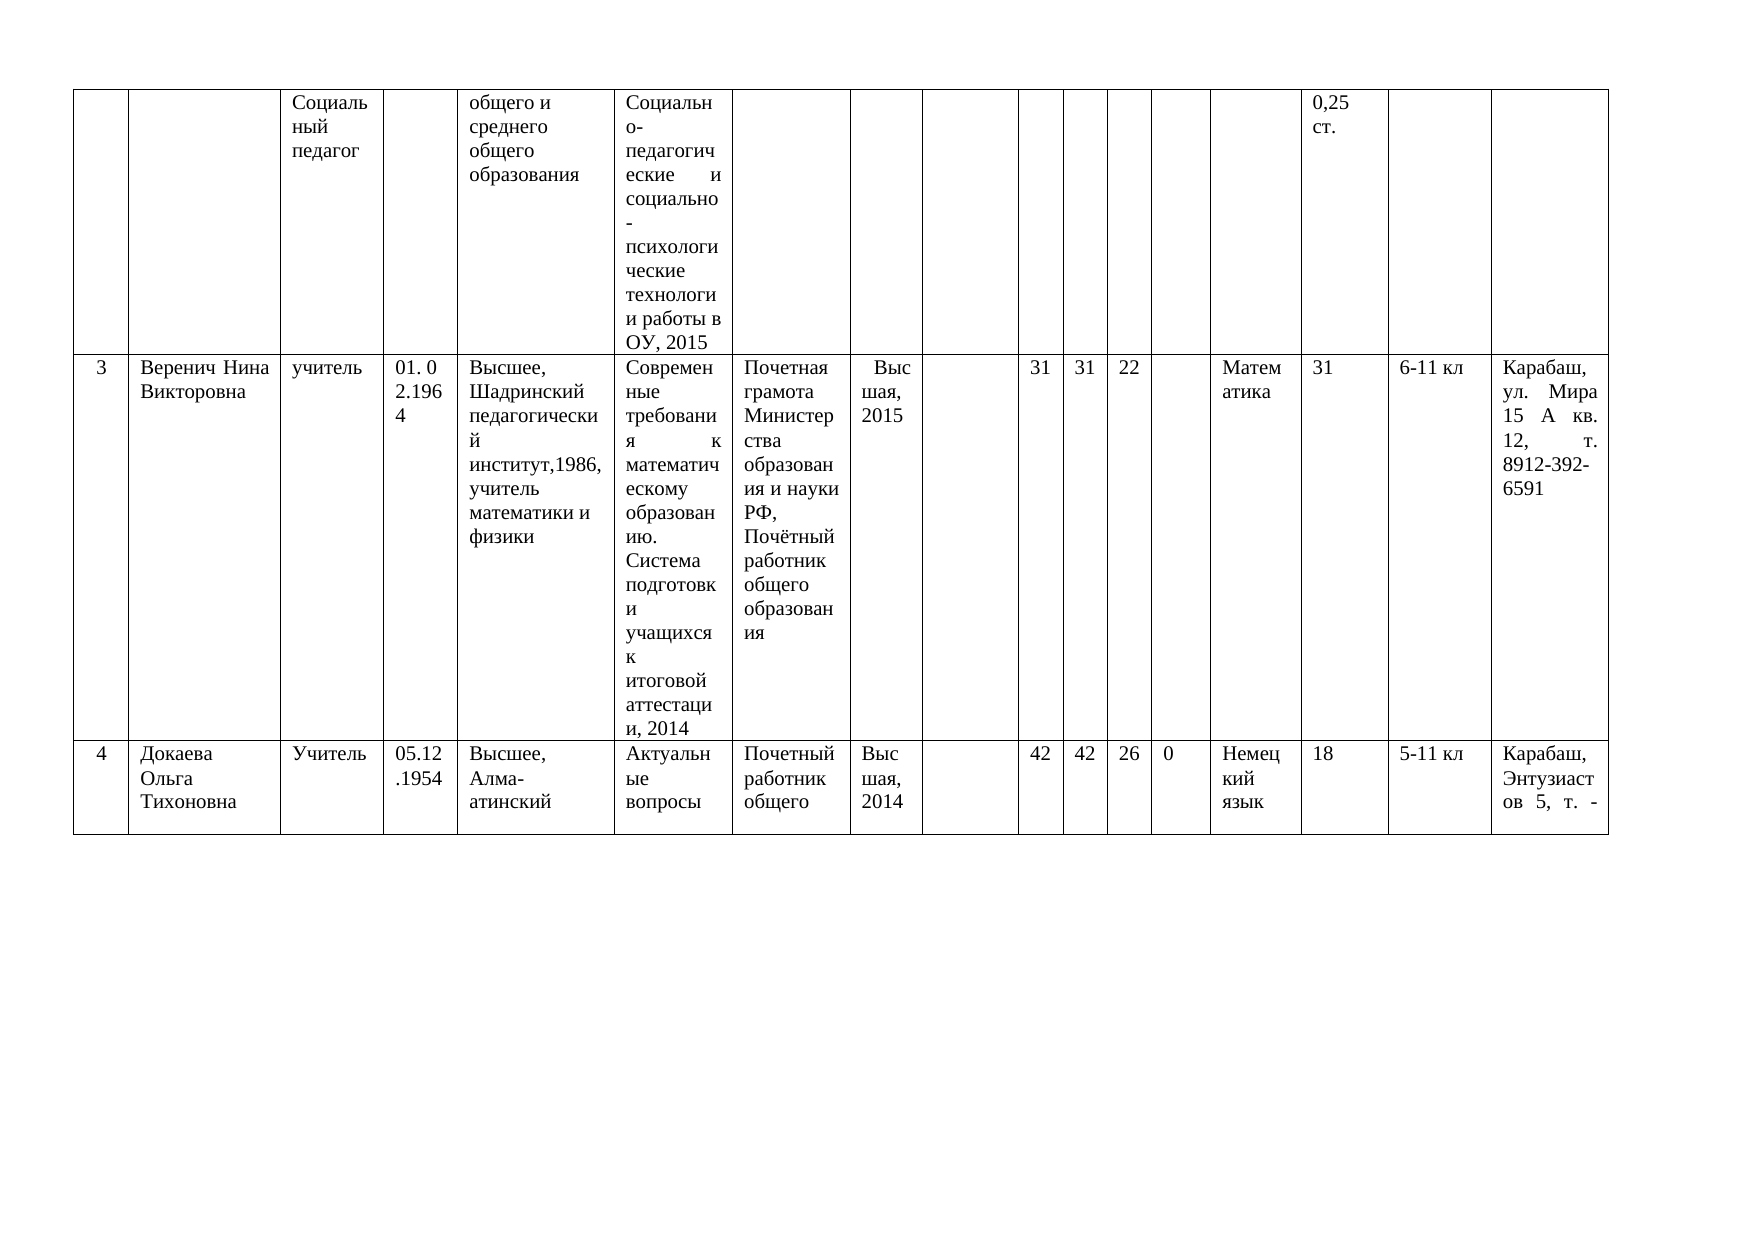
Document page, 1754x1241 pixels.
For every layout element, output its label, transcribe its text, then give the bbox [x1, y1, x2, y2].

table_cell Социальный педагог [281, 90, 383, 354]
table_cell Учитель [281, 741, 383, 833]
table_cell 0 [1152, 741, 1210, 833]
table_cell 26 [1108, 741, 1151, 833]
table_cell Веренич Нина Викторовна [129, 355, 280, 740]
table_cell Карабаш, Энтузиастов 5, т. -94126 [1492, 741, 1608, 833]
table_cell [1211, 90, 1301, 354]
table_cell [1064, 90, 1107, 354]
table_cell [733, 90, 850, 354]
table_cell 42 [1064, 741, 1107, 833]
table_cell учитель [281, 355, 383, 740]
table_cell Высшее, Алма-атинский педагогический институт иностранных языков,1975, учитель немецкого языка [458, 741, 614, 833]
table_cell 6-11 кл [1389, 355, 1491, 740]
table_cell 01. 02.1964 [384, 355, 457, 740]
table_cell 22 [1108, 355, 1151, 740]
table_cell 18 [1302, 741, 1388, 833]
table_cell [1152, 355, 1210, 740]
table_cell 5-11 кл [1389, 741, 1491, 833]
table_cell Актуальные вопросы обеспечения современного качества преподавания иностранного языка в общеобразовательной школе в условиях введения ФГОС.2014 [615, 741, 732, 833]
table_cell [1492, 90, 1608, 354]
table_cell 0,25 ст. [1302, 90, 1388, 354]
table_cell [923, 355, 1018, 740]
table_cell Высшее, Шадринский педагогический институт,1986, учитель математики и физики [458, 355, 614, 740]
table_cell 05.12.1954 [384, 741, 457, 833]
table_cell 31 [1019, 355, 1063, 740]
table_cell Почетный работник общего образования РФ [733, 741, 850, 833]
table_cell Почетная грамота Министерства образования и науки РФ, Почётный работник общего образования [733, 355, 850, 740]
table_cell 31 [1302, 355, 1388, 740]
table_cell Современные требования к математическому образованию. Система подготовки учащихся к итоговой аттестации, 2014 [615, 355, 732, 740]
table_cell [1152, 90, 1210, 354]
table_cell [923, 90, 1018, 354]
table_cell [1389, 90, 1491, 354]
table_cell Высшая, 2014 [851, 741, 922, 833]
table_cell Немецкий язык [1211, 741, 1301, 833]
table_cell [851, 90, 922, 354]
table_cell Математика [1211, 355, 1301, 740]
table_cell Карабаш, ул. Мира 15 А кв. 12, т. 8912-392-6591 [1492, 355, 1608, 740]
table_cell [923, 741, 1018, 833]
table_cell 3 [74, 355, 128, 740]
table_cell Докаева Ольга Тихоновна [129, 741, 280, 833]
table_cell 42 [1019, 741, 1063, 833]
table_cell 31 [1064, 355, 1107, 740]
table_cell 4 [74, 741, 128, 833]
table_cell [1019, 90, 1063, 354]
table_cell Социально-педагогические и социально-психологические технологии работы в ОУ, 2015 [615, 90, 732, 354]
table_cell Высшая, 2015 [851, 355, 922, 740]
table_cell [1108, 90, 1151, 354]
